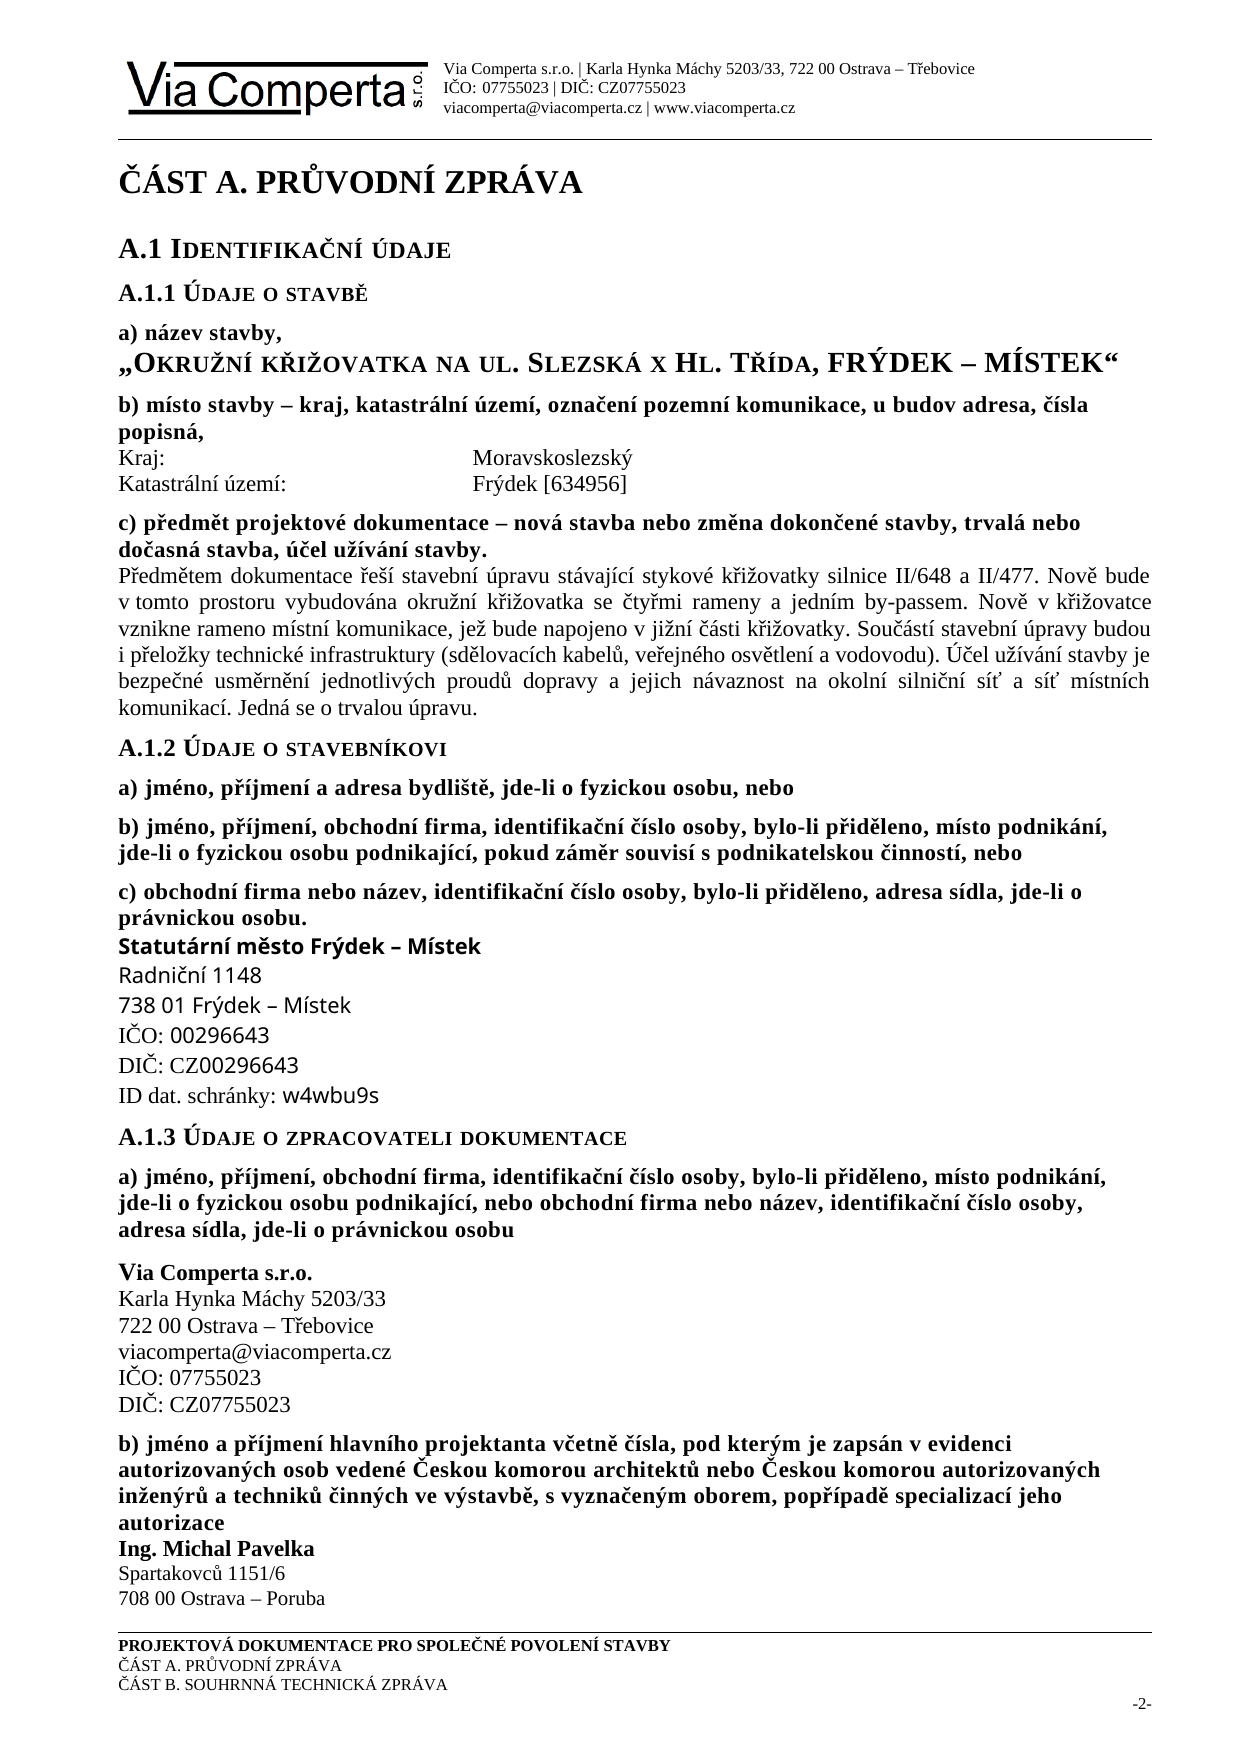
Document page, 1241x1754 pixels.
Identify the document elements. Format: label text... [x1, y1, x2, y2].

text DIČ: CZ07755023 [118, 1391, 1152, 1417]
text IČO: 00296643 [118, 1020, 1152, 1050]
subtitle c) předmět projektové dokumentace – nová stavba nebo změna dokončené stavby, trvalá nebo dočasná stavba, účel užívání stavby. [118, 509, 1152, 562]
text 738 01 Frýdek – Místek [118, 990, 1152, 1020]
text 708 00 Ostrava – Poruba [118, 1585, 1152, 1609]
text Předmětem dokumentace řeší stavební úpravu stávající stykové křižovatky silnice II/648 a II/477. Nově bude v tomto prostoru vybudována okružní křižovatka se čtyřmi rameny a jedním by-passem. Nově v křižovatce vznikne rameno místní komunikace, jež bude napojeno v jižní části křižovatky. Součástí stavební úpravy budou i přeložky technické infrastruktury (sdělovacích kabelů, veřejného osvětlení a vodovodu). Účel užívání stavby je bezpečné usměrnění jednotlivých proudů dopravy a jejich návaznost na okolní silniční síť a síť místních komunikací. Jedná se o trvalou úpravu. [118, 562, 1152, 720]
subtitle a) jméno, příjmení a adresa bydliště, jde-li o fyzickou osobu, nebo [118, 774, 1152, 800]
text IČO: 07755023 [118, 1364, 1152, 1391]
subtitle a) název stavby, [118, 319, 1152, 345]
subtitle A.1.2 Údaje o stavebníkovi [118, 733, 1152, 761]
text DIČ: CZ00296643 [118, 1050, 1152, 1079]
subtitle a) jméno, příjmení, obchodní firma, identifikační číslo osoby, bylo-li přiděleno, místo podnikání, jde-li o fyzickou osobu podnikající, nebo obchodní firma nebo název, identifikační číslo osoby, adresa sídla, jde-li o právnickou osobu [118, 1163, 1152, 1242]
text Statutární město Frýdek – Místek [118, 931, 1152, 960]
text Kraj: Moravskoslezský [118, 444, 1152, 470]
text Via Comperta s.r.o. [118, 1257, 1152, 1285]
text viacomperta@viacomperta.cz [118, 1338, 1152, 1364]
text ID dat. schránky: w4wbu9s [118, 1079, 1152, 1109]
text Katastrální území: Frýdek [634956] [118, 470, 1152, 497]
picture [118, 53, 435, 126]
text Spartakovců 1151/6 [118, 1561, 1152, 1585]
subtitle b) místo stavby – kraj, katastrální území, označení pozemní komunikace, u budov adresa, čísla popisná, [118, 391, 1152, 444]
subtitle A.1 Identifikační údaje [118, 232, 1152, 265]
text ČÁST A. PRŮVODNÍ ZPRÁVA [118, 162, 1152, 200]
text Radniční 1148 [118, 960, 1152, 990]
text Ing. Michal Pavelka [118, 1535, 1152, 1561]
text Karla Hynka Máchy 5203/33 [118, 1285, 1152, 1312]
subtitle A.1.1 Údaje o stavbě [118, 278, 1152, 306]
subtitle „Okružní křižovatka na ul. Slezská x Hl. Třída, FRÝDEK – MÍSTEK“ [118, 345, 1152, 379]
subtitle A.1.3 Údaje o zpracovateli dokumentace [118, 1122, 1152, 1151]
subtitle b) jméno a příjmení hlavního projektanta včetně čísla, pod kterým je zapsán v evidenci autorizovaných osob vedené Českou komorou architektů nebo Českou komorou autorizovaných inženýrů a techniků činných ve výstavbě, s vyznačeným oborem, popřípadě specializací jeho autorizace [118, 1429, 1152, 1535]
text 722 00 Ostrava – Třebovice [118, 1312, 1152, 1338]
subtitle b) jméno, příjmení, obchodní firma, identifikační číslo osoby, bylo-li přiděleno, místo podnikání, jde-li o fyzickou osobu podnikající, pokud záměr souvisí s podnikatelskou činností, nebo [118, 813, 1152, 865]
subtitle c) obchodní firma nebo název, identifikační číslo osoby, bylo-li přiděleno, adresa sídla, jde-li o právnickou osobu. [118, 878, 1152, 931]
